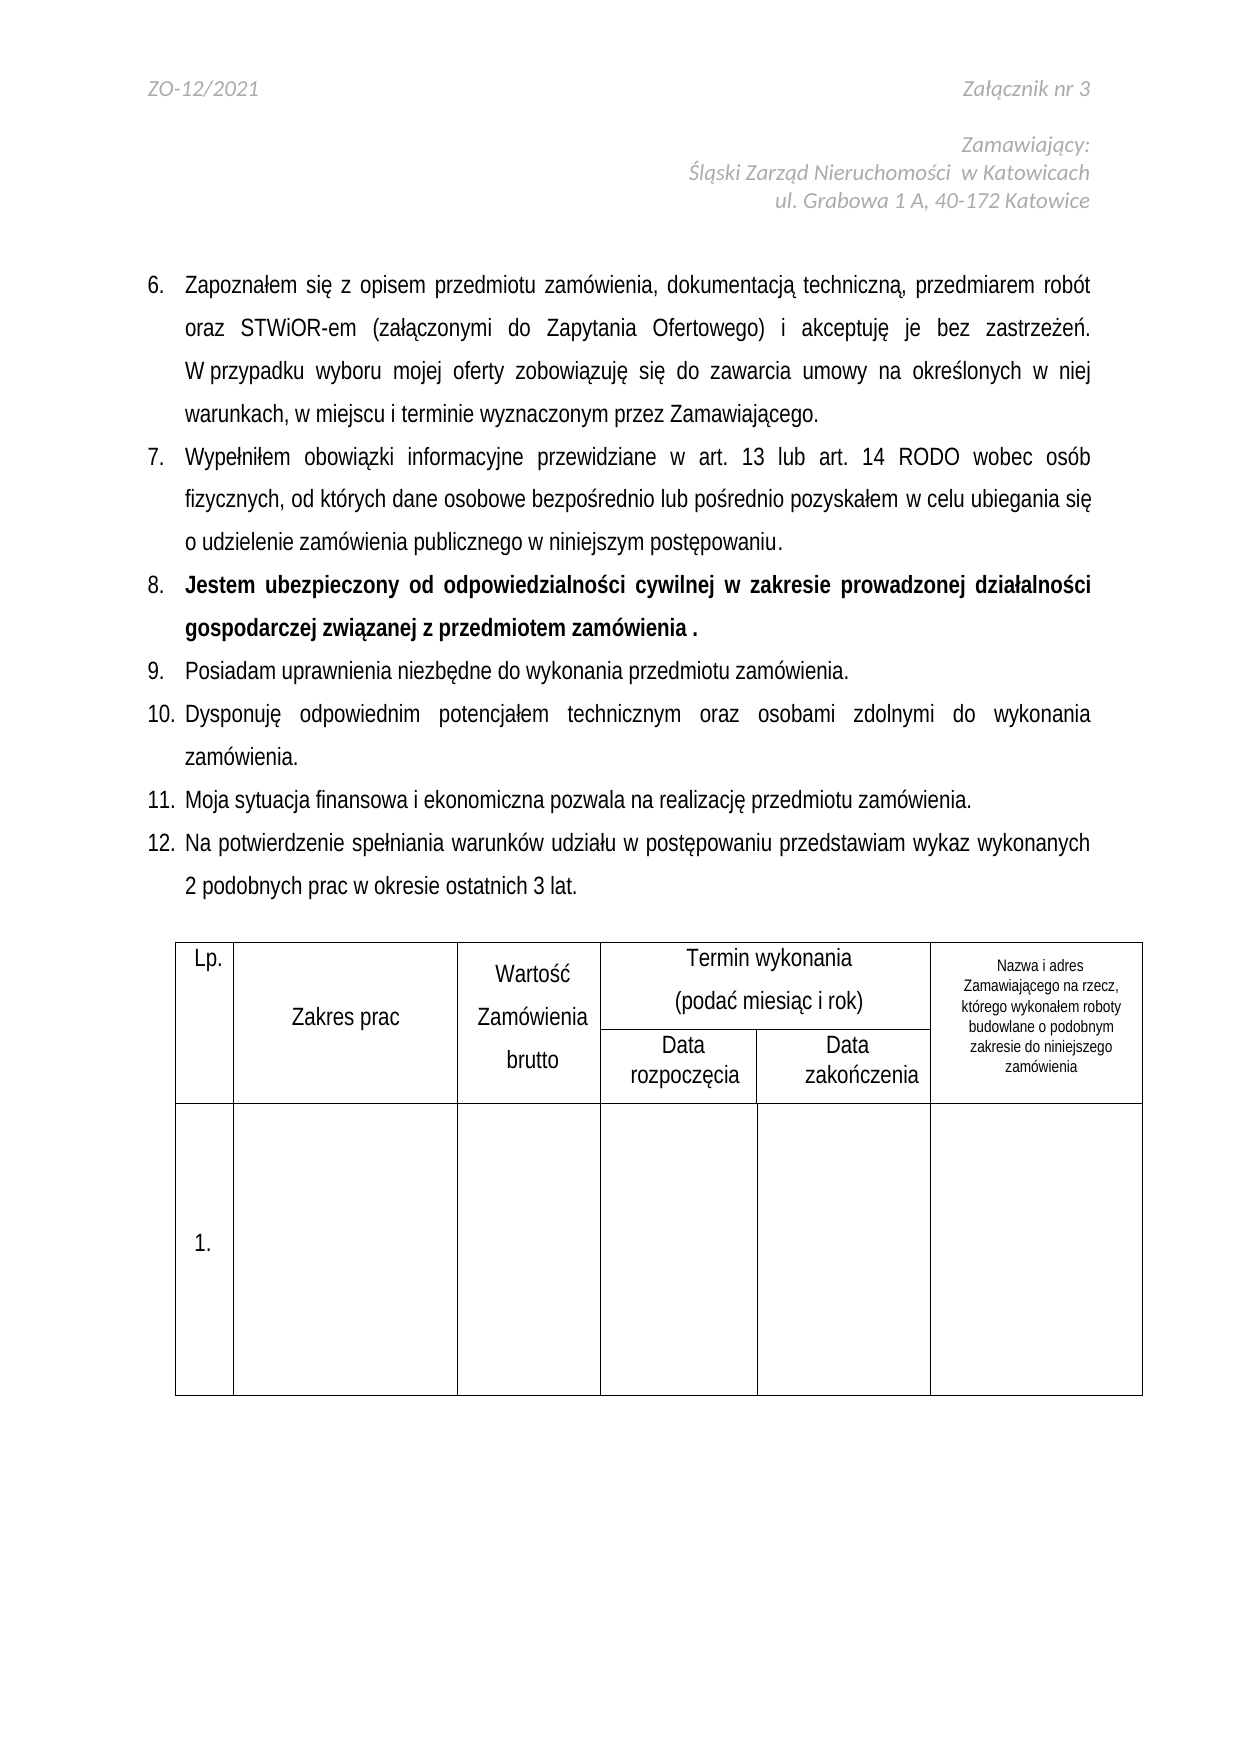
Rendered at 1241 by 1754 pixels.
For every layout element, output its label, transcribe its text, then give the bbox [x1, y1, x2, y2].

table_cell [234, 1104, 457, 1395]
list Wypełniłem obowiązki informacyjne przewidziane w art. 13 lub art. 14 RODO wobec osób fizycznych, od których dane osobowe bezpośrednio lub pośrednio pozyskałem w celu ubiegania się o udzielenie zamówienia publicznego w niniejszym postępowaniu. [147, 442, 1093, 556]
table_cell [758, 1104, 930, 1395]
list Dysponuję odpowiednim potencjałem technicznym oraz osobami zdolnymi do wykonania zamówienia. [147, 699, 1093, 771]
list Posiadam uprawnienia niezbędne do wykonania przedmiotu zamówienia. [147, 656, 1093, 685]
list Moja sytuacja finansowa i ekonomiczna pozwala na realizację przedmiotu zamówienia. [147, 785, 1093, 813]
list Jestem ubezpieczony od odpowiedzialności cywilnej w zakresie prowadzonej działalności gospodarczej związanej z przedmiotem zamówienia . [147, 570, 1093, 642]
table_cell [931, 1104, 1142, 1395]
table_header Nazwa i adres Zamawiającego na rzecz, którego wykonałem roboty budowlane o podobnym zakresie do niniejszego zamówienia [931, 943, 1142, 1103]
list Na potwierdzenie spełniania warunków udziału w postępowaniu przedstawiam wykaz wykonanych 2 podobnych prac w okresie ostatnich 3 lat. [147, 828, 1093, 899]
table_cell [601, 1104, 757, 1395]
table_cell 1. [176, 1104, 233, 1395]
table_cell Data rozpoczęcia [601, 1030, 756, 1103]
table_header Lp. [176, 943, 233, 1103]
table_header Termin wykonania (podać miesiąc i rok) [601, 943, 930, 1029]
table_header Wartość Zamówienia brutto [458, 943, 600, 1103]
table_cell Data zakończenia [757, 1030, 930, 1103]
table_header Zakres prac [234, 943, 457, 1103]
table_cell [458, 1104, 600, 1395]
list Zapoznałem się z opisem przedmiotu zamówienia, dokumentacją techniczną, przedmiarem robót oraz STWiOR-em (załączonymi do Zapytania Ofertowego) i akceptuję je bez zastrzeżeń. W przypadku wyboru mojej oferty zobowiązuję się do zawarcia umowy na określonych w niej warunkach, w miejscu i terminie wyznaczonym przez Zamawiającego. [147, 270, 1093, 427]
